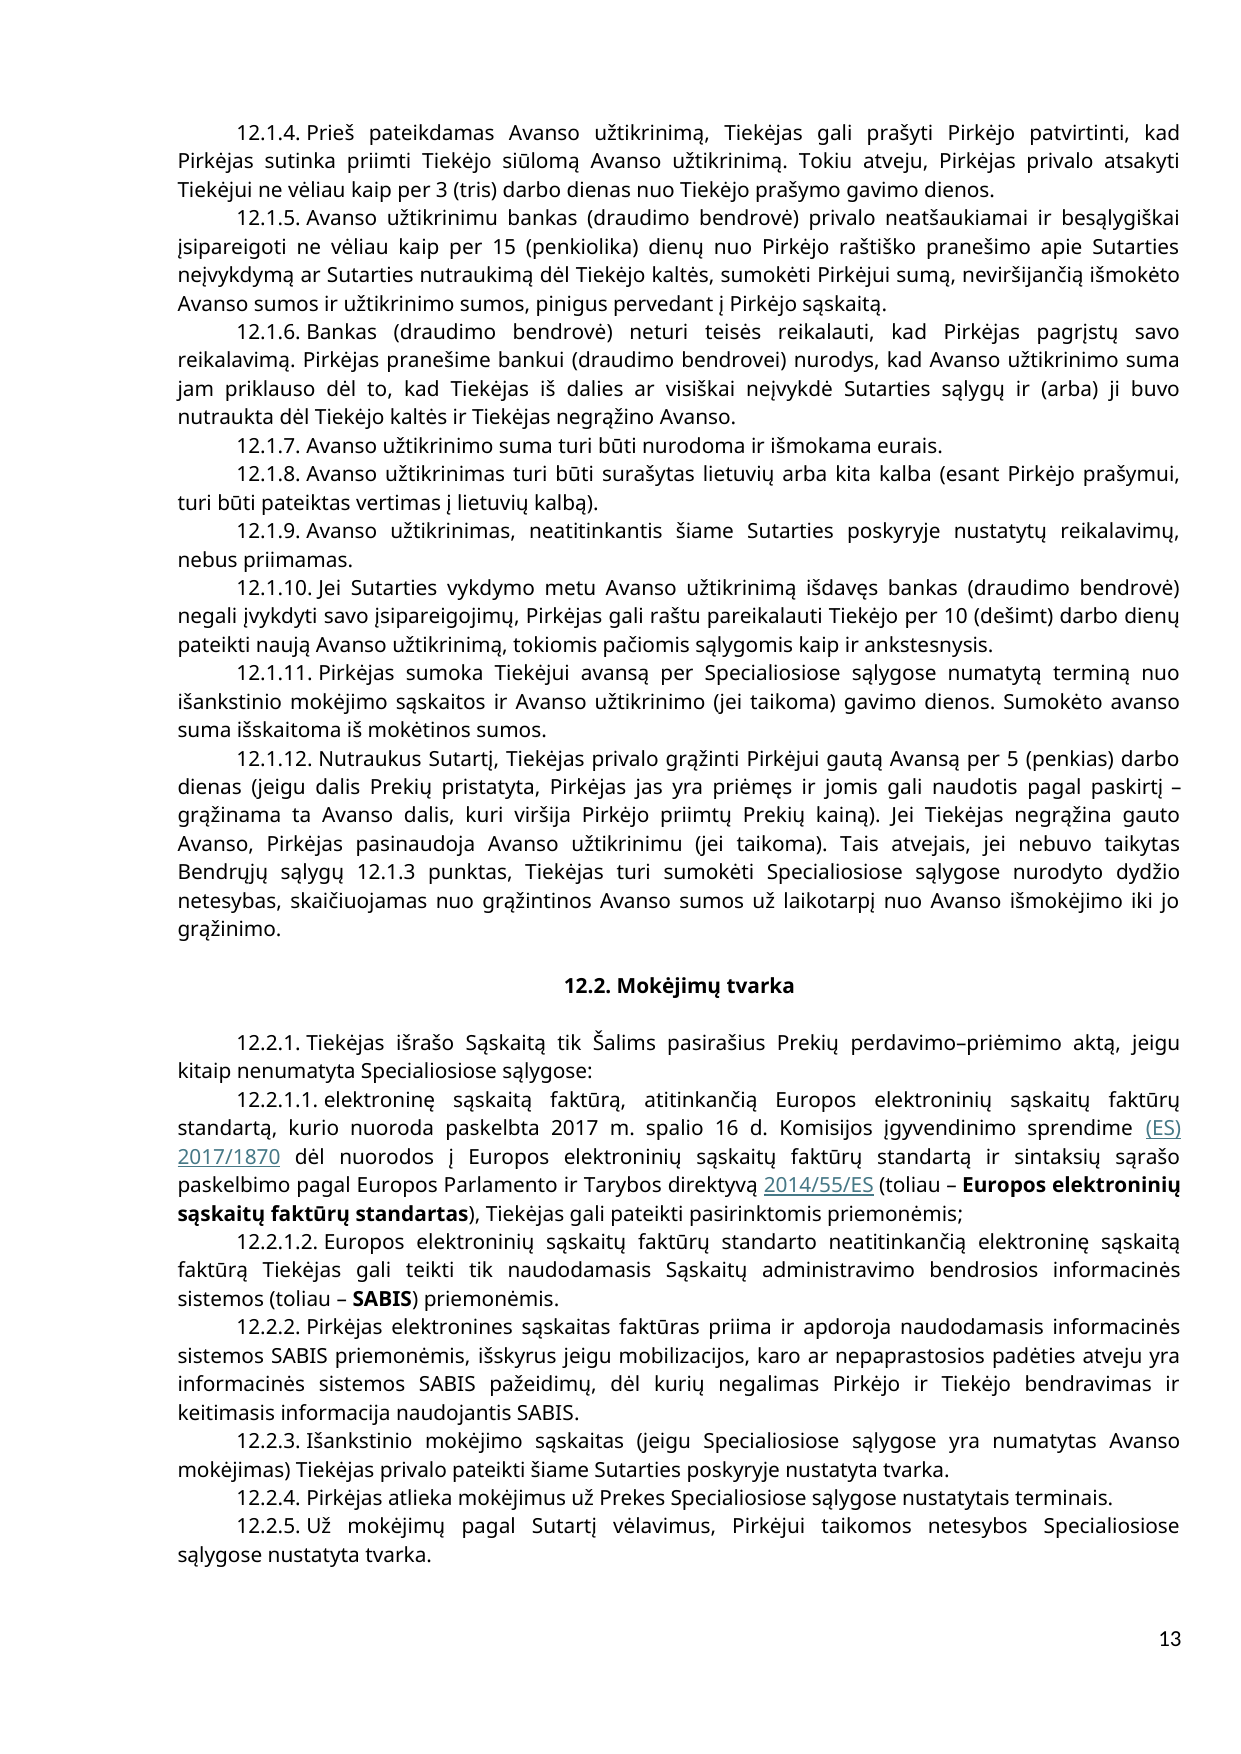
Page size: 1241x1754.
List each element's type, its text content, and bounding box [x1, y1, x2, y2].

text 12.2. Mokėjimų tvarka [177, 971, 1181, 1000]
text 12.1.9. Avanso užtikrinimas, neatitinkantis šiame Sutarties poskyryje nustatytų reikalavimų, nebus priimamas. [177, 516, 1181, 573]
text 12.1.7. Avanso užtikrinimo suma turi būti nurodoma ir išmokama eurais. [177, 431, 1181, 459]
text 12.1.11. Pirkėjas sumoka Tiekėjui avansą per Specialiosiose sąlygose numatytą terminą nuo išankstinio mokėjimo sąskaitos ir Avanso užtikrinimo (jei taikoma) gavimo dienos. Sumokėto avanso suma išskaitoma iš mokėtinos sumos. [177, 658, 1181, 744]
text 12.1.5. Avanso užtikrinimu bankas (draudimo bendrovė) privalo neatšaukiamai ir besąlygiškai įsipareigoti ne vėliau kaip per 15 (penkiolika) dienų nuo Pirkėjo raštiško pranešimo apie Sutarties neįvykdymą ar Sutarties nutraukimą dėl Tiekėjo kaltės, sumokėti Pirkėjui sumą, neviršijančią išmokėto Avanso sumos ir užtikrinimo sumos, pinigus pervedant į Pirkėjo sąskaitą. [177, 203, 1181, 317]
text 12.2.4. Pirkėjas atlieka mokėjimus už Prekes Specialiosiose sąlygose nustatytais terminais. [177, 1483, 1181, 1512]
text 12.1.10. Jei Sutarties vykdymo metu Avanso užtikrinimą išdavęs bankas (draudimo bendrovė) negali įvykdyti savo įsipareigojimų, Pirkėjas gali raštu pareikalauti Tiekėjo per 10 (dešimt) darbo dienų pateikti naują Avanso užtikrinimą, tokiomis pačiomis sąlygomis kaip ir ankstesnysis. [177, 573, 1181, 658]
text 12.1.12. Nutraukus Sutartį, Tiekėjas privalo grąžinti Pirkėjui gautą Avansą per 5 (penkias) darbo dienas (jeigu dalis Prekių pristatyta, Pirkėjas jas yra priėmęs ir jomis gali naudotis pagal paskirtį – grąžinama ta Avanso dalis, kuri viršija Pirkėjo priimtų Prekių kainą). Jei Tiekėjas negrąžina gauto Avanso, Pirkėjas pasinaudoja Avanso užtikrinimu (jei taikoma). Tais atvejais, jei nebuvo taikytas Bendrųjų sąlygų 12.1.3 punktas, Tiekėjas turi sumokėti Specialiosiose sąlygose nurodyto dydžio netesybas, skaičiuojamas nuo grąžintinos Avanso sumos už laikotarpį nuo Avanso išmokėjimo iki jo grąžinimo. [177, 744, 1181, 943]
text 12.1.4. Prieš pateikdamas Avanso užtikrinimą, Tiekėjas gali prašyti Pirkėjo patvirtinti, kad Pirkėjas sutinka priimti Tiekėjo siūlomą Avanso užtikrinimą. Tokiu atveju, Pirkėjas privalo atsakyti Tiekėjui ne vėliau kaip per 3 (tris) darbo dienas nuo Tiekėjo prašymo gavimo dienos. [177, 118, 1181, 203]
text 12.2.1.1. elektroninę sąskaitą faktūrą, atitinkančią Europos elektroninių sąskaitų faktūrų standartą, kurio nuoroda paskelbta 2017 m. spalio 16 d. Komisijos įgyvendinimo sprendime (ES) 2017/1870 dėl nuorodos į Europos elektroninių sąskaitų faktūrų standartą ir sintaksių sąrašo paskelbimo pagal Europos Parlamento ir Tarybos direktyvą 2014/55/ES (toliau – Europos elektroninių sąskaitų faktūrų standartas), Tiekėjas gali pateikti pasirinktomis priemonėmis; [177, 1085, 1181, 1227]
text 12.1.6. Bankas (draudimo bendrovė) neturi teisės reikalauti, kad Pirkėjas pagrįstų savo reikalavimą. Pirkėjas pranešime bankui (draudimo bendrovei) nurodys, kad Avanso užtikrinimo suma jam priklauso dėl to, kad Tiekėjas iš dalies ar visiškai neįvykdė Sutarties sąlygų ir (arba) ji buvo nutraukta dėl Tiekėjo kaltės ir Tiekėjas negrąžino Avanso. [177, 317, 1181, 431]
text 12.2.1.2. Europos elektroninių sąskaitų faktūrų standarto neatitinkančią elektroninę sąskaitą faktūrą Tiekėjas gali teikti tik naudodamasis Sąskaitų administravimo bendrosios informacinės sistemos (toliau – SABIS) priemonėmis. [177, 1227, 1181, 1312]
text 12.2.1. Tiekėjas išrašo Sąskaitą tik Šalims pasirašius Prekių perdavimo–priėmimo aktą, jeigu kitaip nenumatyta Specialiosiose sąlygose: [177, 1028, 1181, 1085]
text 12.1.8. Avanso užtikrinimas turi būti surašytas lietuvių arba kita kalba (esant Pirkėjo prašymui, turi būti pateiktas vertimas į lietuvių kalbą). [177, 459, 1181, 516]
text 12.2.5. Už mokėjimų pagal Sutartį vėlavimus, Pirkėjui taikomos netesybos Specialiosiose sąlygose nustatyta tvarka. [177, 1512, 1181, 1568]
text 12.2.3. Išankstinio mokėjimo sąskaitas (jeigu Specialiosiose sąlygose yra numatytas Avanso mokėjimas) Tiekėjas privalo pateikti šiame Sutarties poskyryje nustatyta tvarka. [177, 1426, 1181, 1483]
text 12.2.2. Pirkėjas elektronines sąskaitas faktūras priima ir apdoroja naudodamasis informacinės sistemos SABIS priemonėmis, išskyrus jeigu mobilizacijos, karo ar nepaprastosios padėties atveju yra informacinės sistemos SABIS pažeidimų, dėl kurių negalimas Pirkėjo ir Tiekėjo bendravimas ir keitimasis informacija naudojantis SABIS. [177, 1312, 1181, 1426]
